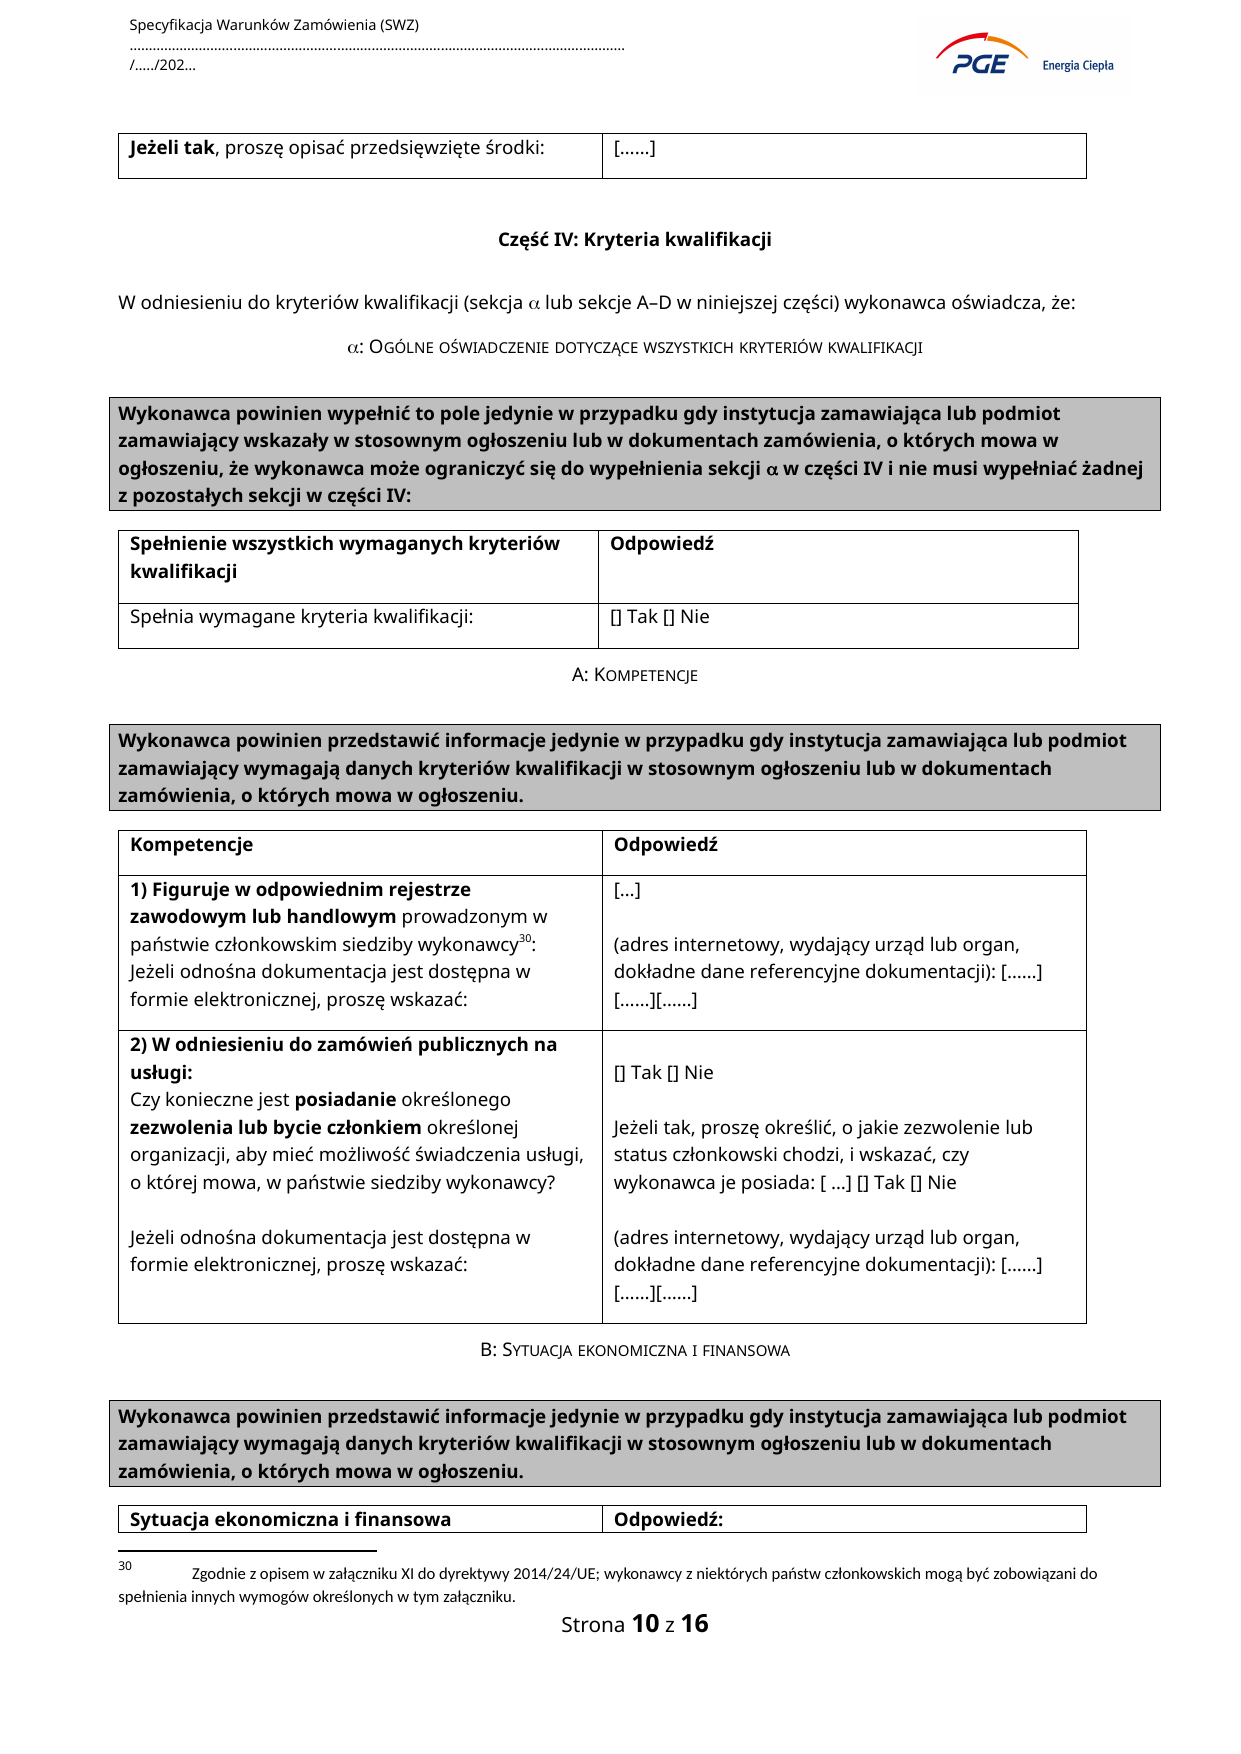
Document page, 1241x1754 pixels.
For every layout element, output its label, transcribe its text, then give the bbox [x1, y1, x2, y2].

table_cell 1) Figuruje w odpowiednim rejestrze zawodowym lub handlowym prowadzonym w państwie członkowskim siedziby wykonawcy: Jeżeli odnośna dokumentacja jest dostępna w formie elektronicznej, proszę wskazać: [119, 876, 602, 1030]
table_header Spełnienie wszystkich wymaganych kryteriów kwalifikacji [119, 531, 598, 602]
table_cell Spełnia wymagane kryteria kwalifikacji: [119, 604, 598, 648]
title B: Sytuacja ekonomiczna i finansowa [118, 1337, 1152, 1362]
text Wykonawca powinien przedstawić informacje jedynie w przypadku gdy instytucja zamawiająca lub podmiot zamawiający wymagają danych kryteriów kwalifikacji w stosownym ogłoszeniu lub w dokumentach zamówienia, o których mowa w ogłoszeniu. [110, 1401, 1160, 1486]
table_header Kompetencje [119, 831, 602, 875]
table_cell […] (adres internetowy, wydający urząd lub organ, dokładne dane referencyjne dokumentacji): [……][……][……] [603, 876, 1086, 1030]
title A: Kompetencje [118, 661, 1152, 687]
table_header Odpowiedź [603, 831, 1086, 875]
table_cell [] Tak [] Nie [599, 604, 1078, 648]
table_cell 2) W odniesieniu do zamówień publicznych na usługi: Czy konieczne jest posiadanie określonego zezwolenia lub bycie członkiem określonej organizacji, aby mieć możliwość świadczenia usługi, o której mowa, w państwie siedziby wykonawcy? Jeżeli odnośna dokumentacja jest dostępna w formie elektronicznej, proszę wskazać: [119, 1031, 602, 1323]
table_cell [] Tak [] Nie [……] [603, 134, 1086, 178]
text W odniesieniu do kryteriów kwalifikacji (sekcja lub sekcje A–D w niniejszej części) wykonawca oświadcza, że: [118, 289, 1152, 315]
table_header Odpowiedź: [603, 1506, 1086, 1532]
title Część IV: Kryteria kwalifikacji [118, 227, 1152, 252]
text Wykonawca powinien wypełnić to pole jedynie w przypadku gdy instytucja zamawiająca lub podmiot zamawiający wskazały w stosownym ogłoszeniu lub w dokumentach zamówienia, o których mowa w ogłoszeniu, że wykonawca może ograniczyć się do wypełnienia sekcji w części IV i nie musi wypełniać żadnej z pozostałych sekcji w części IV: [110, 398, 1160, 510]
table_header Odpowiedź [599, 531, 1078, 602]
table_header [119, 1506, 602, 1532]
text Wykonawca powinien przedstawić informacje jedynie w przypadku gdy instytucja zamawiająca lub podmiot zamawiający wymagają danych kryteriów kwalifikacji w stosownym ogłoszeniu lub w dokumentach zamówienia, o których mowa w ogłoszeniu. [110, 725, 1160, 810]
table_cell [] Tak [] Nie Jeżeli tak, proszę określić, o jakie zezwolenie lub status członkowski chodzi, i wskazać, czy wykonawca je posiada: [ …] [] Tak [] Nie (adres internetowy, wydający urząd lub organ, dokładne dane referencyjne dokumentacji): [……][……][……] [603, 1031, 1086, 1323]
title : Ogólne oświadczenie dotyczące wszystkich kryteriów kwalifikacji [118, 334, 1152, 359]
picture [918, 14, 1131, 96]
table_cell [119, 134, 602, 178]
